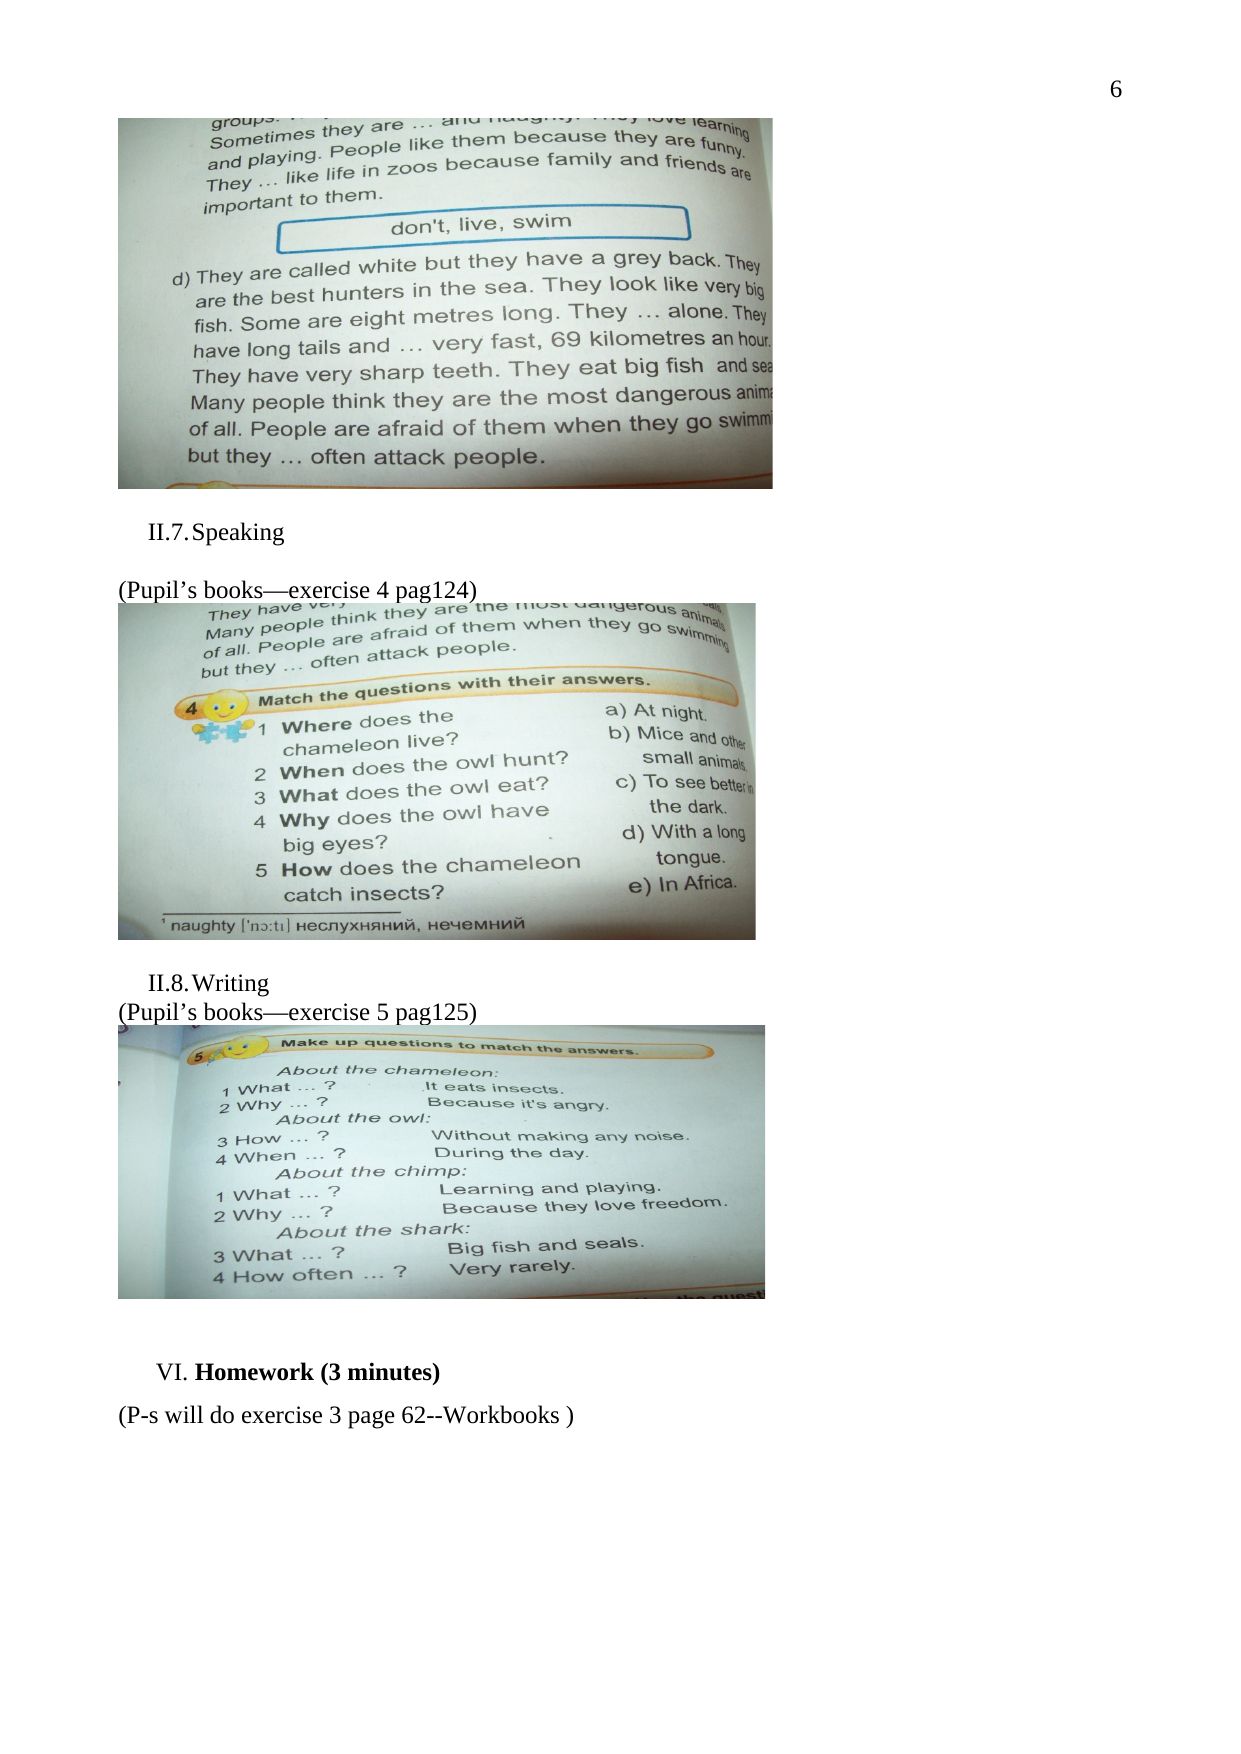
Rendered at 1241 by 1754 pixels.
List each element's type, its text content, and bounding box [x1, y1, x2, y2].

text (P-s will do exercise 3 page 62--Workbooks ) [118, 1400, 1122, 1428]
picture [118, 603, 756, 940]
list Writing [148, 968, 1122, 997]
text (Pupil’s books—exercise 5 pag125) [118, 997, 1122, 1026]
text VI. Homework (3 minutes) [118, 1357, 1122, 1385]
list Speaking [148, 517, 1122, 546]
text (Pupil’s books—exercise 4 pag124) [118, 575, 1122, 603]
picture [118, 1025, 765, 1299]
picture [118, 118, 773, 489]
